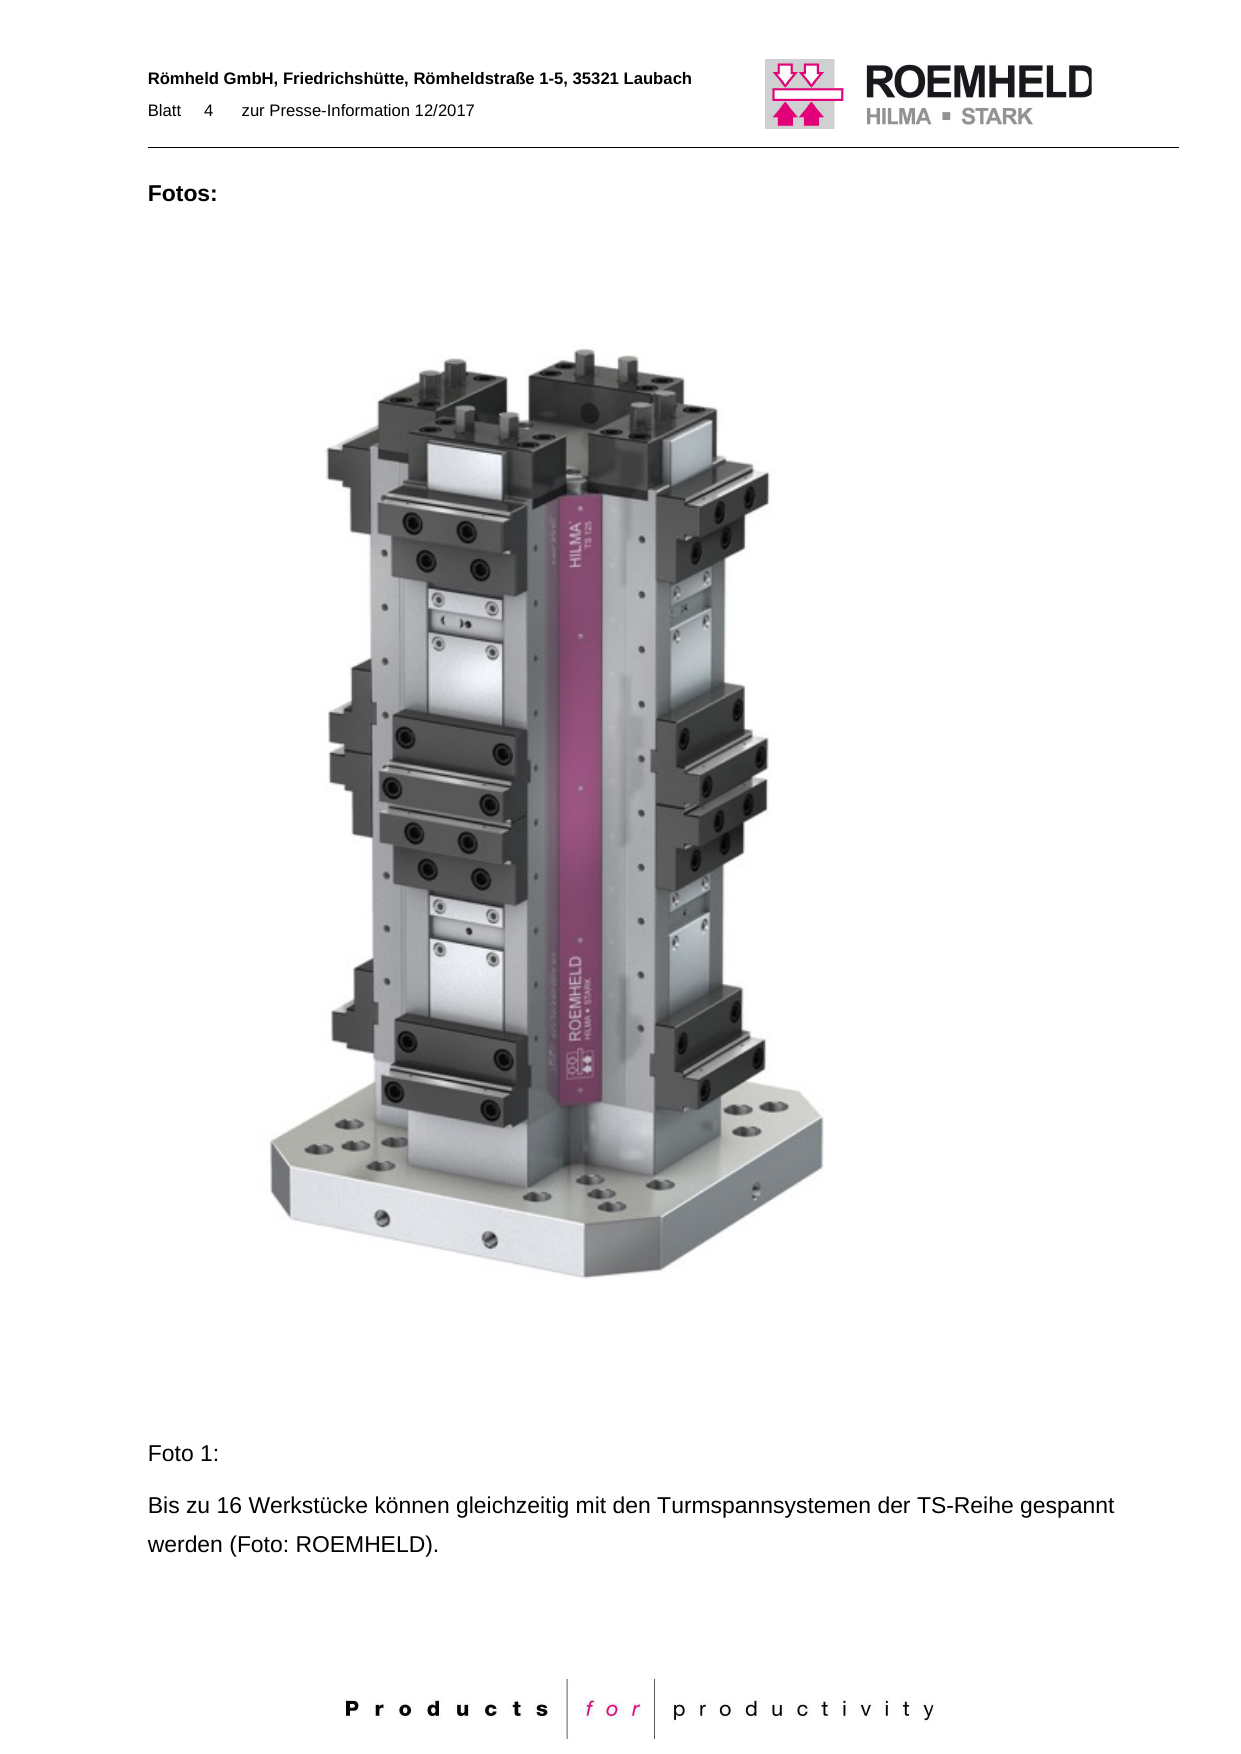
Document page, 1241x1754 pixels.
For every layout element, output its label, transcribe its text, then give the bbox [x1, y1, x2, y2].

picture [763, 59, 1092, 128]
picture [147, 231, 983, 1413]
text Bis zu 16 Werkstücke können gleichzeitig mit den Turmspannsystemen der TS-Reihe gespannt werden (Foto: ROEMHELD). [148, 1492, 1162, 1557]
text Fotos: [148, 148, 1162, 206]
text Foto 1: [148, 1439, 1162, 1466]
picture [299, 1663, 990, 1749]
